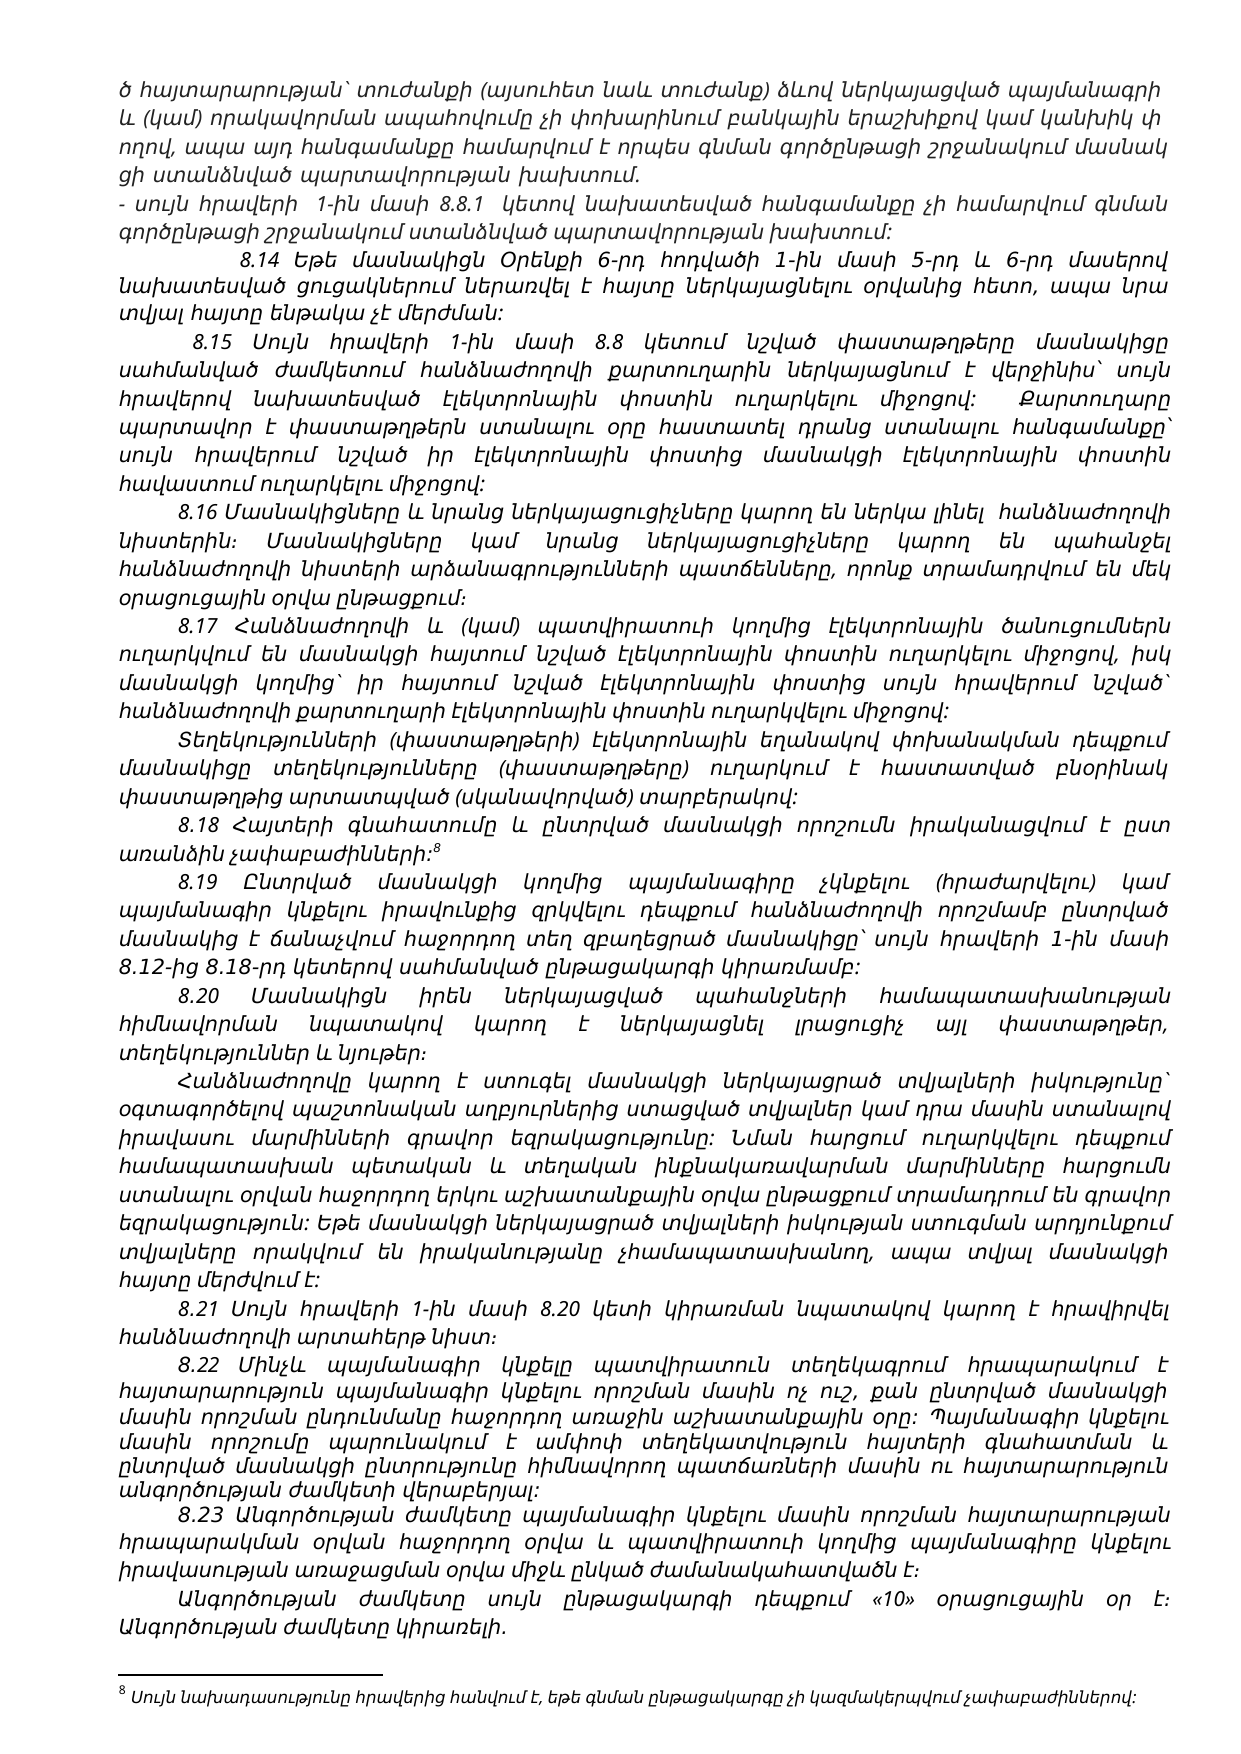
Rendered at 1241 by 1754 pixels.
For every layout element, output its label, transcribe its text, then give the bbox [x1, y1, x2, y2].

text 8.14 Եթե մասնակիցն Օրենքի 6-րդ հոդվածի 1-ին մասի 5-րդ և 6-րդ մասերով նախատեսված ցուցակներում ներառվել է հայտը ներկայացնելու օրվանից հետո, ապա նրա տվյալ հայտը ենթակա չէ մերժման: [118, 246, 1171, 327]
text Տեղեկությունների (փաստաթղթերի) էլեկտրոնային եղանակով փոխանակման դեպքում մասնակիցը տեղեկությունները (փաստաթղթերը) ուղարկում է հաստատված բնօրինակ փաստաթղթից արտատպված (սկանավորված) տարբերակով: [118, 725, 1171, 810]
text 8.17 Հանձնաժողովի և (կամ) պատվիրատուի կողմից էլեկտրոնային ծանուցումներն ուղարկվում են մասնակցի հայտում նշված էլեկտրոնային փոստին ուղարկելու միջոցով, իսկ մասնակցի կողմից` իր հայտում նշված էլեկտրոնային փոստից սույն հրավերում նշված` հանձնաժողովի քարտուղարի էլեկտրոնային փոստին ուղարկվելու միջոցով: [118, 611, 1171, 725]
text 8.15 Սույն հրավերի 1-ին մասի 8.8 կետում նշված փաստաթղթերը մասնակիցը սահմանված ժամկետում հանձնաժողովի քարտուղարին ներկայացնում է վերջինիս՝ սույն հրավերով նախատեսված էլեկտրոնային փոստին ուղարկելու միջոցով: Քարտուղարը պարտավոր է փաստաթղթերն ստանալու օրը հաստատել դրանց ստանալու հանգամանքը՝ սույն հրավերում նշված իր էլեկտրոնային փոստից մասնակցի էլեկտրոնային փոստին հավաստում ուղարկելու միջոցով: [118, 327, 1171, 497]
text 8.23 Անգործության ժամկետը պայմանագիր կնքելու մասին որոշման հայտարարության հրապարակման օրվան հաջորդող օրվա և պատվիրատուի կողմից պայմանագիրը կնքելու իրավասության առաջացման օրվա միջև ընկած ժամանակահատվածն է։ [118, 1503, 1171, 1584]
text 8.22 Մինչև պայմանագիր կնքելը պատվիրատուն տեղեկագրում հրապարակում է հայտարարություն պայմանագիր կնքելու որոշման մասին ոչ ուշ, քան ընտրված մասնակցի մասին որոշման ընդունմանը հաջորդող առաջին աշխատանքային օրը: Պայմանագիր կնքելու մասին որոշումը պարունակում է ամփոփ տեղեկատվություն հայտերի գնահատման և ընտրված մասնակցի ընտրությունը հիմնավորող պատճառների մասին ու հայտարարություն անգործության ժամկետի վերաբերյալ: [118, 1351, 1171, 1503]
text 8.19 Ընտրված մասնակցի կողմից պայմանագիրը չկնքելու (հրաժարվելու) կամ պայմանագիր կնքելու իրավունքից զրկվելու դեպքում հանձնաժողովի որոշմամբ ընտրված մասնակից է ճանաչվում հաջորդող տեղ զբաղեցրած մասնակիցը՝ սույն հրավերի 1-ին մասի 8.12-ից 8.18-րդ կետերով սահմանված ընթացակարգի կիրառմամբ: [118, 867, 1171, 981]
text Անգործության ժամկետը սույն ընթացակարգի դեպքում «10» օրացուցային օր է։ Անգործության ժամկետը կիրառելի. [118, 1584, 1171, 1641]
text 8.18 Հայտերի գնահատումը և ընտրված մասնակցի որոշումն իրականացվում է ըստ առանձին չափաբաժինների: [118, 810, 1171, 867]
text Հանձնաժողովը կարող է ստուգել մասնակցի ներկայացրած տվյալների իսկությունը` օգտագործելով պաշտոնական աղբյուրներից ստացված տվյալներ կամ դրա մասին ստանալով իրավասու մարմինների գրավոր եզրակացությունը: Նման հարցում ուղարկվելու դեպքում համապատասխան պետական և տեղական ինքնակառավարման մարմինները հարցումն ստանալու օրվան հաջորդող երկու աշխատանքային օրվա ընթացքում տրամադրում են գրավոր եզրակացություն: Եթե մասնակցի ներկայացրած տվյալների իսկության ստուգման արդյունքում տվյալները որակվում են իրականությանը չհամապատասխանող, ապա տվյալ մասնակցի հայտը մերժվում է: [118, 1066, 1171, 1294]
text 8.20 Մասնակիցն իրեն ներկայացված պահանջների համապատասխանության հիմնավորման նպատակով կարող է ներկայացնել լրացուցիչ այլ փաստաթղթեր, տեղեկություններ և նյութեր։ [118, 981, 1171, 1066]
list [118, 75, 1171, 189]
text 8.16 Մասնակիցները և նրանց ներկայացուցիչները կարող են ներկա լինել հանձնաժողովի նիստերին։ Մասնակիցները կամ նրանց ներկայացուցիչները կարող են պահանջել հանձնաժողովի նիստերի արձանագրությունների պատճենները, որոնք տրամադրվում են մեկ օրացուցային օրվա ընթացքում։ [118, 497, 1171, 611]
list - սույն հրավերի 1-ին մասի 8.8.1 կետով նախատեսված հանգամանքը չի համարվում գնման գործընթացի շրջանակում ստանձնված պարտավորության խախտում: [118, 189, 1171, 246]
text 8.21 Սույն հրավերի 1-ին մասի 8.20 կետի կիրառման նպատակով կարող է հրավիրվել հանձնաժողովի արտահերթ նիստ։ [118, 1294, 1171, 1351]
